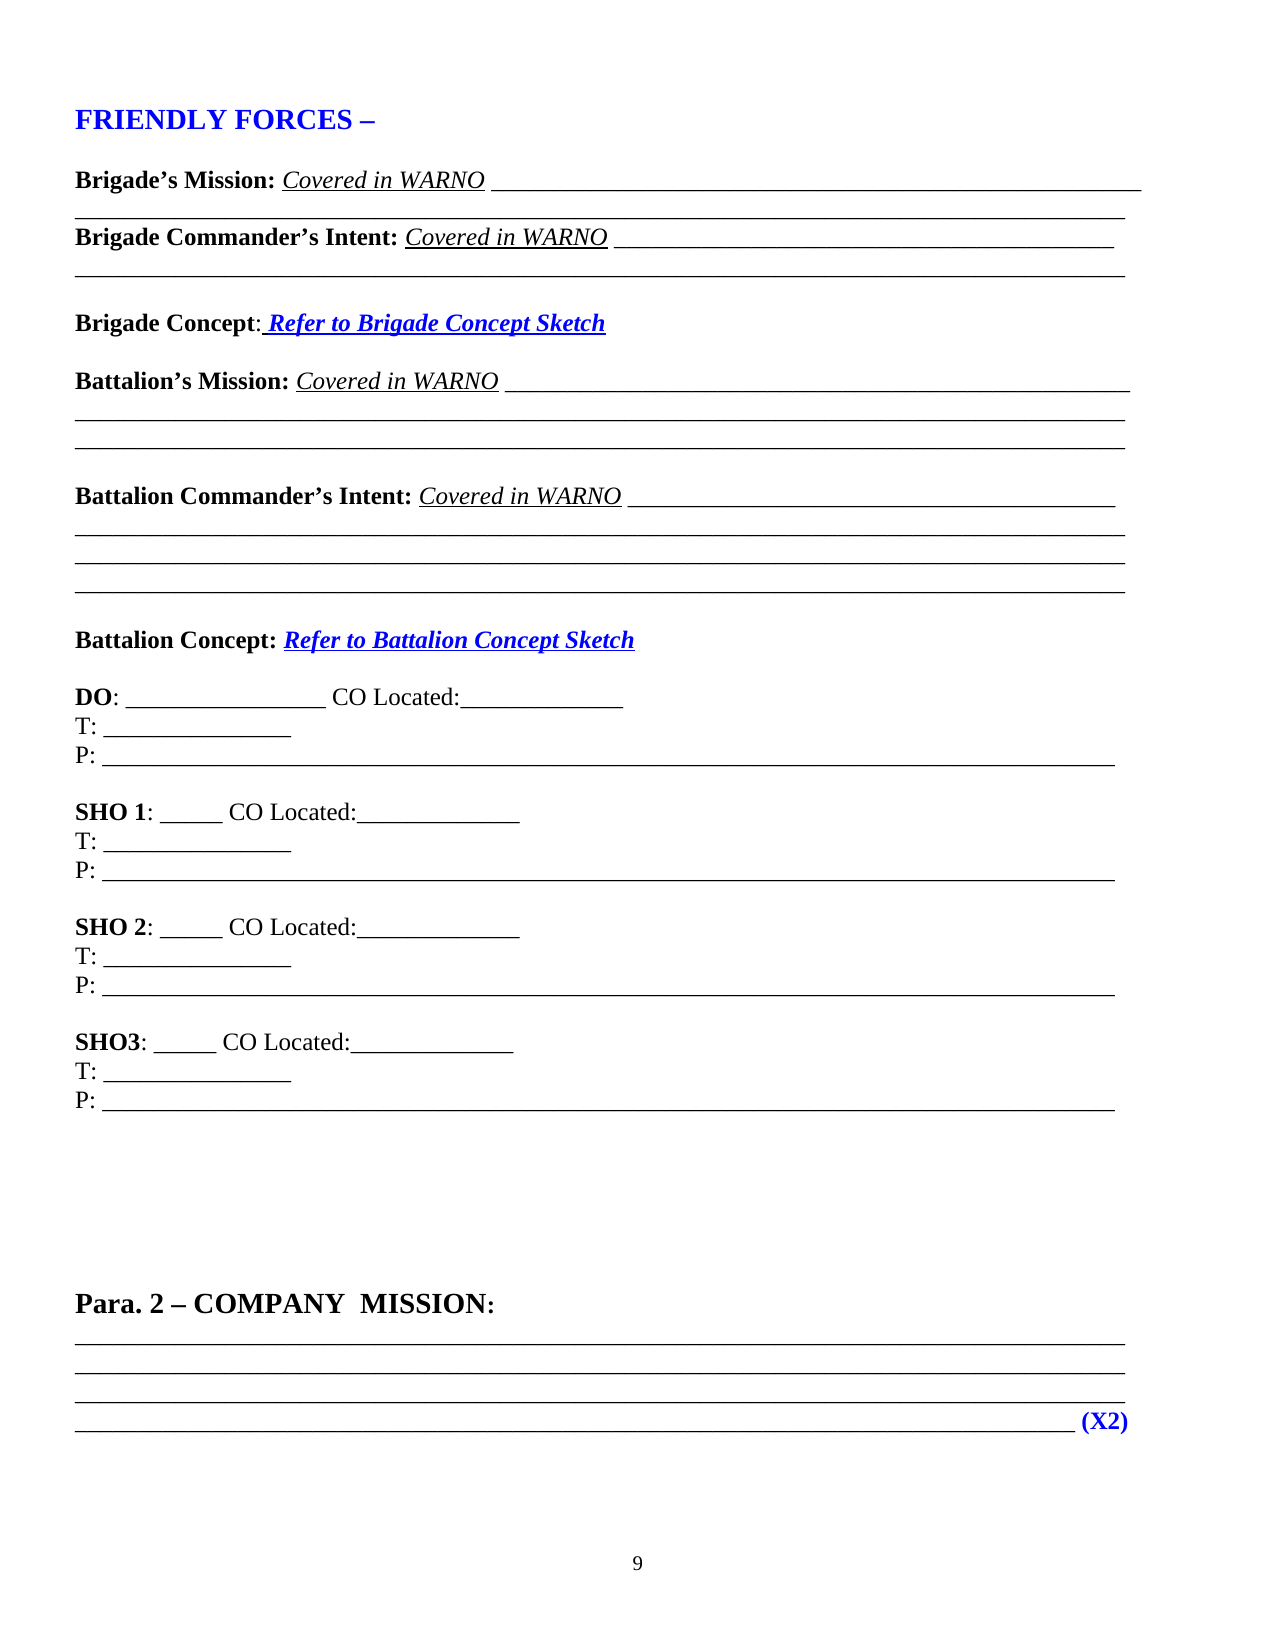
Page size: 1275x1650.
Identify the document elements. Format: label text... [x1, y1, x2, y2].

text Battalion Commander’s Intent: Covered in WARNO _______________________________________ [75, 481, 1200, 510]
text ____________________________________________________________________________________ [75, 538, 1200, 567]
text ____________________________________________________________________________________ [75, 567, 1200, 596]
text P: _________________________________________________________________________________ [75, 855, 1200, 883]
text SHO3: _____ CO Located:_____________ [75, 1027, 1200, 1056]
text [75, 1377, 1200, 1406]
text Para. 2 – COMPANY MON: ____________________________________________________________________________________ [75, 1286, 1200, 1348]
text Battalion Concept: Refer to Battalion Concept Sketch [75, 625, 1200, 653]
text DO: ________________ CO Located:_____________ [75, 682, 1200, 711]
text T: _______________ [75, 941, 1200, 970]
text ____________________________________________________________________________________ [75, 510, 1200, 538]
text ____________________________________________________________________________________ [75, 395, 1200, 423]
text ____________________________________________________________________________________ [75, 193, 1200, 222]
text ____________________________________________________________________________________ [75, 1348, 1200, 1377]
text Battalion’s Mission: Covered in WARNO __________________________________________________ [75, 366, 1200, 395]
text SHO 2: _____ CO Located:_____________ [75, 912, 1200, 941]
text P: _________________________________________________________________________________ [75, 1085, 1200, 1113]
text P: _________________________________________________________________________________ [75, 970, 1200, 998]
text ____________________________________________________________________________________ [75, 423, 1200, 452]
text Brigade Concept: Refer to Brigade Concept Sketch [75, 308, 1200, 337]
text T: _______________ [75, 1056, 1200, 1085]
text T: _______________ [75, 826, 1200, 855]
text P: _________________________________________________________________________________ [75, 740, 1200, 768]
text SHO 1: _____ CO Located:_____________ [75, 797, 1200, 826]
text ____________________________________________________________________________________ [75, 251, 1200, 280]
text Brigade’s Mission: Covered in WARNO ____________________________________________________ [75, 165, 1200, 193]
text Brigade Commander’s Intent: Covered in WARNO ________________________________________ [75, 222, 1200, 251]
text FRIENDLY FORCES – [75, 102, 1200, 136]
text ________________________________________________________________________________ (X2) [75, 1406, 1200, 1434]
text T: _______________ [75, 711, 1200, 740]
